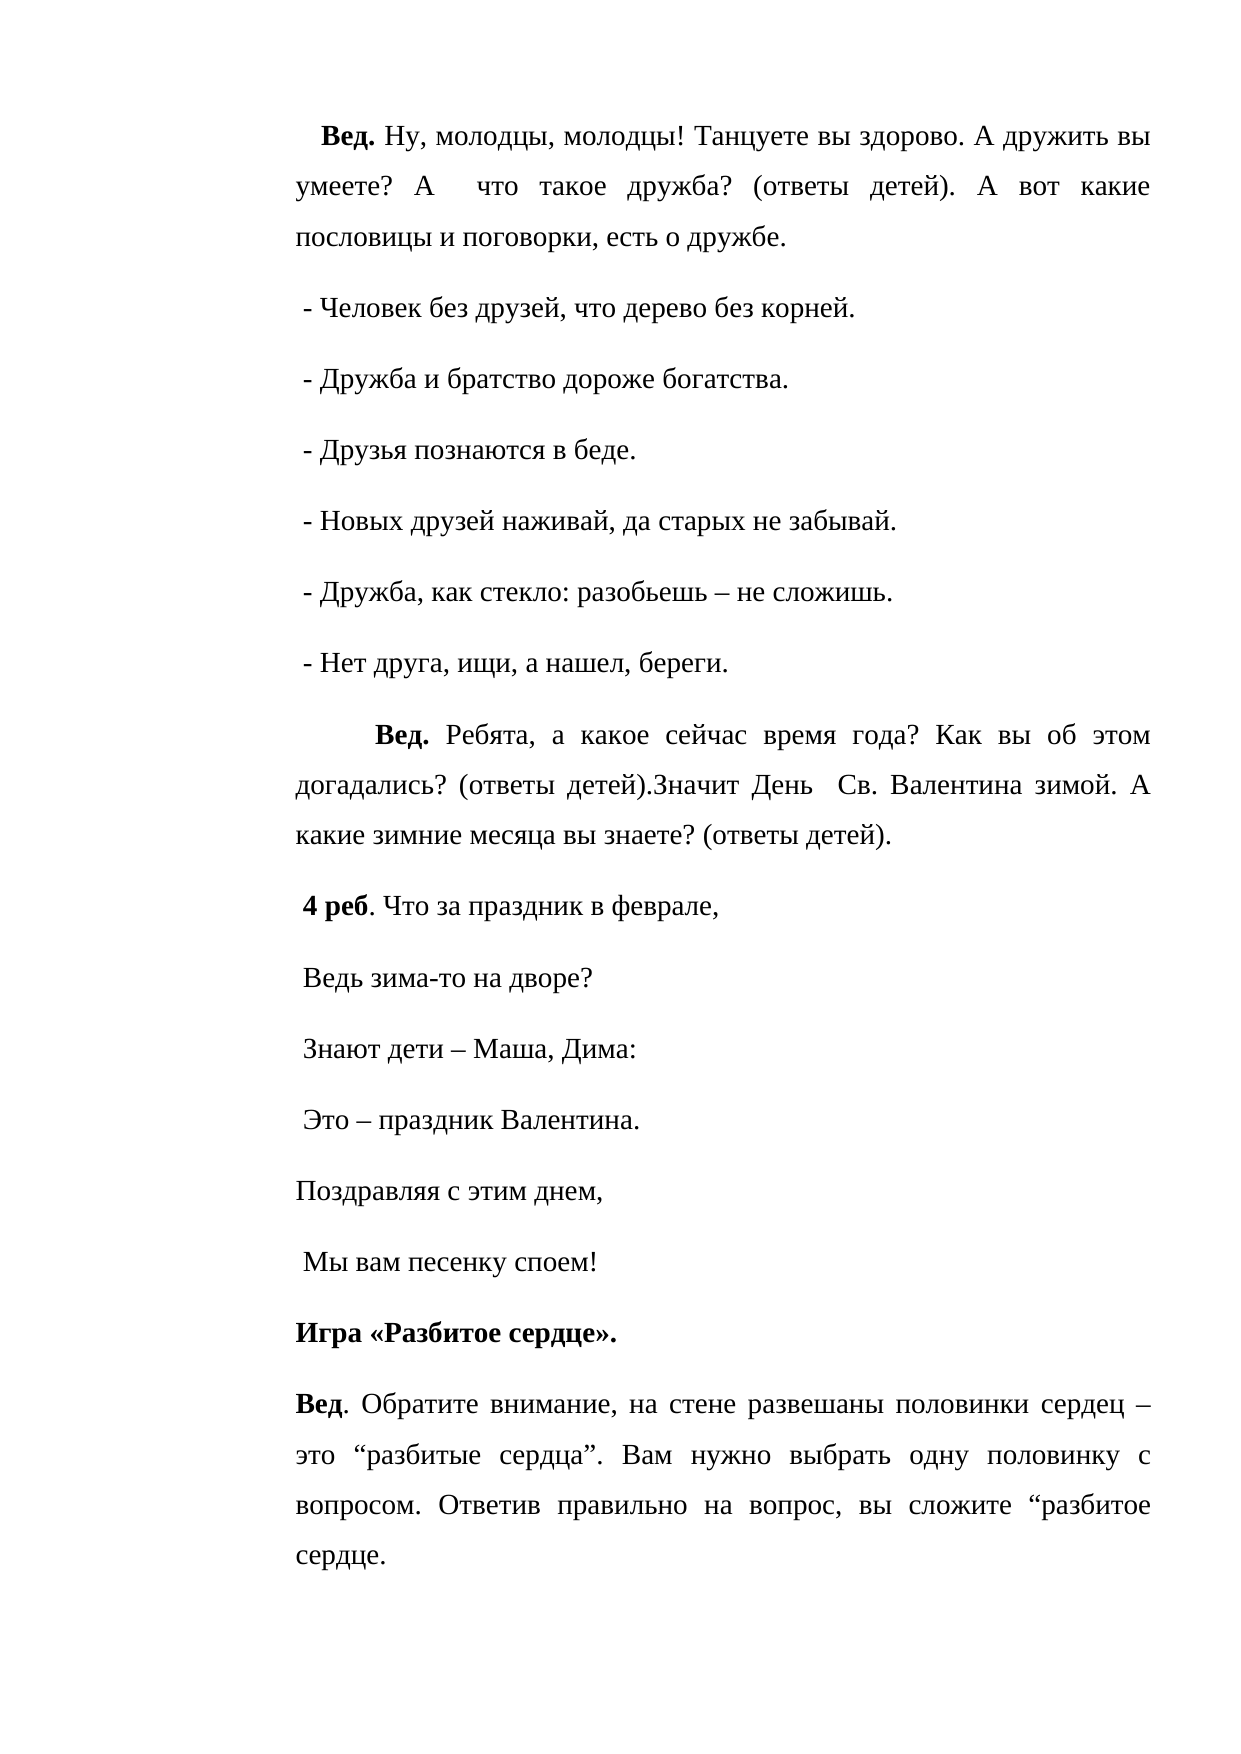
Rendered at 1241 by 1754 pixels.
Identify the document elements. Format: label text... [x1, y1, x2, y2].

text - Человек без друзей, что дерево без корней. [295, 290, 1152, 323]
text - Дружба, как стекло: разобьешь – не сложишь. [295, 574, 1152, 608]
text Знают дети – Маша, Дима: [295, 1031, 1152, 1064]
text Вед. Обратите внимание, на стене развешаны половинки сердец – это “разбитые сердца”. Вам нужно выбрать одну половинку с вопросом. Ответив правильно на вопрос, вы сложите “разбитое сердце. [295, 1387, 1152, 1571]
text 4 реб. Что за праздник в феврале, [295, 888, 1152, 922]
text Игра «Разбитое сердце». [295, 1315, 1152, 1349]
text Поздравляя с этим днем, [295, 1173, 1152, 1207]
text Вед. Ребята, а какое сейчас время года? Как вы об этом догадались? (ответы детей).Значит День Св. Валентина зимой. А какие зимние месяца вы знаете? (ответы детей). [295, 717, 1152, 851]
text Вед. Ну, молодцы, молодцы! Танцуете вы здорово. А дружить вы умеете? А что такое дружба? (ответы детей). А вот какие пословицы и поговорки, есть о дружбе. [295, 118, 1152, 252]
text - Дружба и братство дороже богатства. [295, 361, 1152, 394]
text Ведь зима-то на дворе? [295, 960, 1152, 993]
text - Нет друга, ищи, а нашел, береги. [295, 646, 1152, 679]
text Мы вам песенку споем! [295, 1244, 1152, 1278]
text - Друзья познаются в беде. [295, 432, 1152, 466]
text Это – праздник Валентина. [295, 1102, 1152, 1136]
text - Новых друзей наживай, да старых не забывай. [295, 503, 1152, 537]
